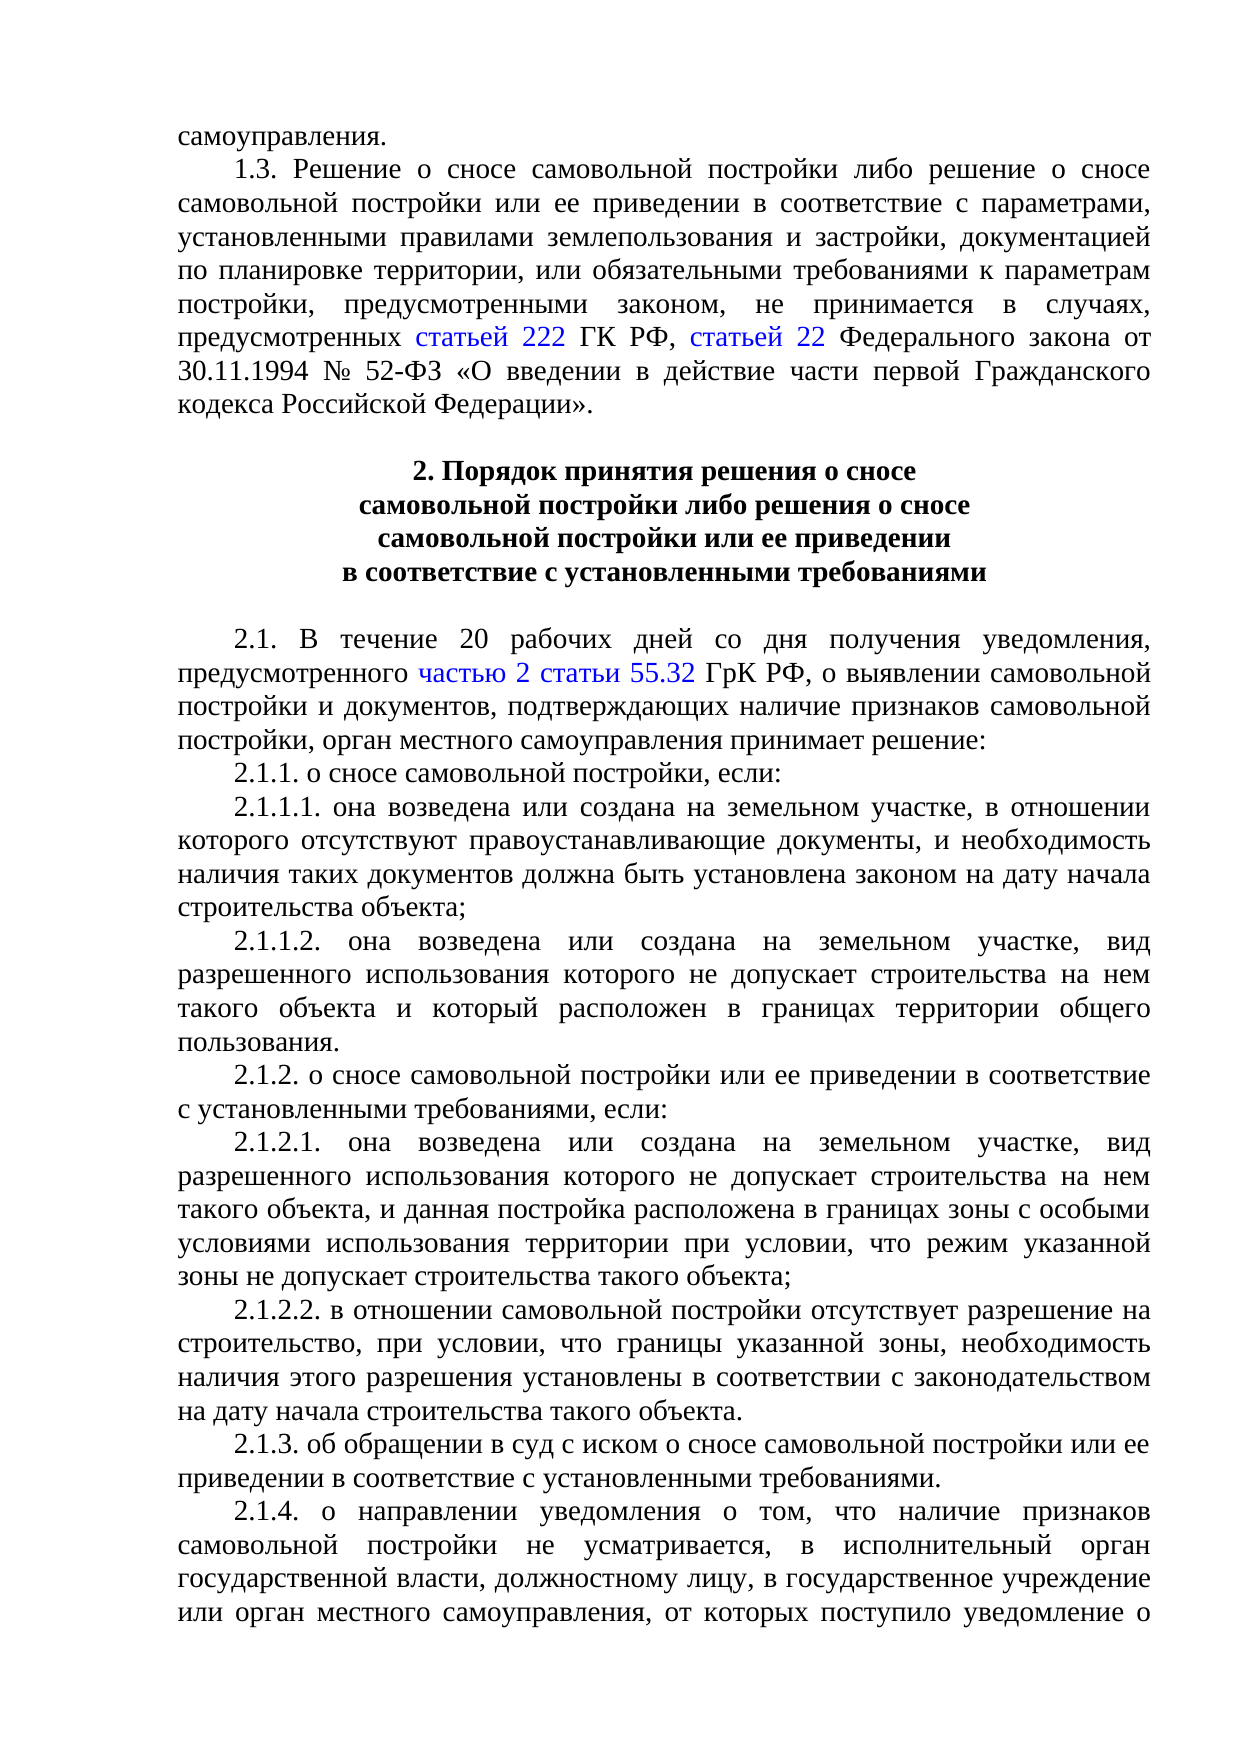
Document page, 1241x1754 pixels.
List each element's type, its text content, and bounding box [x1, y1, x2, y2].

title в соответствие с установленными требованиями [177, 554, 1152, 588]
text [177, 118, 1152, 152]
text 2.1.2.1. она возведена или создана на земельном участке, вид разрешенного использования которого не допускает строительства на нем такого объекта, и данная постройка расположена в границах зоны с особыми условиями использования территории при условии, что режим указанной зоны не допускает строительства такого объекта; [177, 1124, 1152, 1292]
title самовольной постройки или ее приведении [177, 521, 1152, 554]
text 2.1.3. об обращении в суд с иском о сносе самовольной постройки или ее приведении в соответствие с установленными требованиями. [177, 1426, 1152, 1493]
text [177, 1493, 1152, 1627]
text 2.1.2.2. в отношении самовольной постройки отсутствует разрешение на строительство, при условии, что границы указанной зоны, необходимость наличия этого разрешения установлены в соответствии с законодательством на дату начала строительства такого объекта. [177, 1292, 1152, 1426]
title самовольной постройки либо решения о сносе [177, 487, 1152, 521]
text 2.1.1. о сносе самовольной постройки, если: [177, 755, 1152, 789]
title 2. Порядок принятия решения о сносе [177, 453, 1152, 487]
text 2.1.2. о сносе самовольной постройки или ее приведении в соответствие с установленными требованиями, если: [177, 1057, 1152, 1124]
text 1.3. Решение о сносе самовольной постройки либо решение о сносе самовольной постройки или ее приведении в соответствие с параметрами, установленными правилами землепользования и застройки, документацией по планировке территории, или обязательными требованиями к параметрам постройки, предусмотренными законом, не принимается в случаях, предусмотренных статьей 222 ГК РФ, статьей 22 Федерального закона от 30.11.1994 № 52-ФЗ «О введении в действие части первой Гражданского кодекса Российской Федерации». [177, 152, 1152, 420]
text 2.1.1.2. она возведена или создана на земельном участке, вид разрешенного использования которого не допускает строительства на нем такого объекта и который расположен в границах территории общего пользования. [177, 923, 1152, 1057]
text 2.1.1.1. она возведена или создана на земельном участке, в отношении которого отсутствуют правоустанавливающие документы, и необходимость наличия таких документов должна быть установлена законом на дату начала строительства объекта; [177, 789, 1152, 923]
text 2.1. В течение 20 рабочих дней со дня получения уведомления, предусмотренного частью 2 статьи 55.32 ГрК РФ, о выявлении самовольной постройки и документов, подтверждающих наличие признаков самовольной постройки, орган местного самоуправления принимает решение: [177, 621, 1152, 755]
